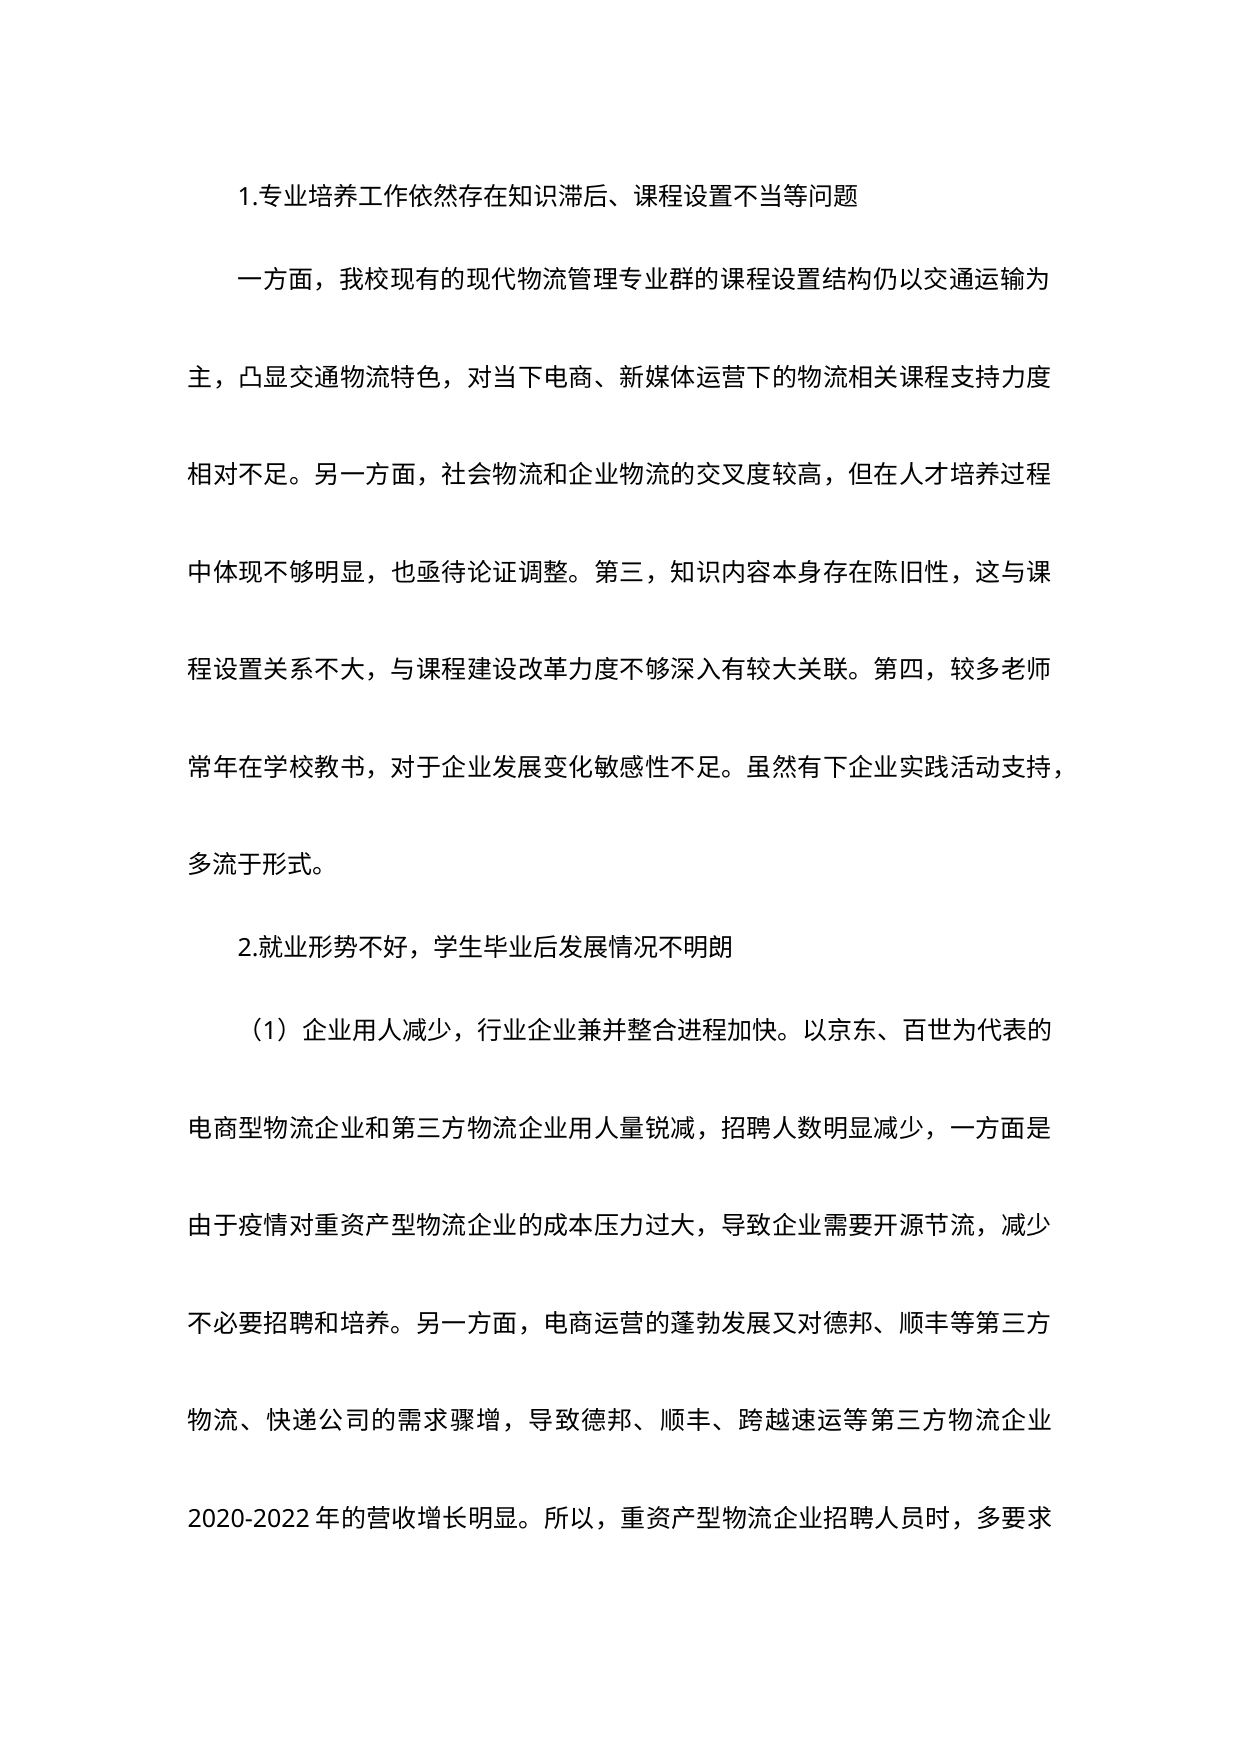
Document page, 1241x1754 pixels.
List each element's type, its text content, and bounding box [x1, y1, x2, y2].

text 1.专业培养工作依然存在知识滞后、课程设置不当等问题 [187, 162, 1053, 227]
text 一方面，我校现有的现代物流管理专业群的课程设置结构仍以交通运输为主，凸显交通物流特色，对当下电商、新媒体运营下的物流相关课程支持力度相对不足。另一方面，社会物流和企业物流的交叉度较高，但在人才培养过程中体现不够明显，也亟待论证调整。第三，知识内容本身存在陈旧性，这与课程设置关系不大，与课程建设改革力度不够深入有较大关联。第四，较多老师常年在学校教书，对于企业发展变化敏感性不足。虽然有下企业实践活动支持，多流于形式。 [187, 245, 1053, 895]
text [187, 996, 1053, 1549]
text 2.就业形势不好，学生毕业后发展情况不明朗 [187, 913, 1053, 978]
